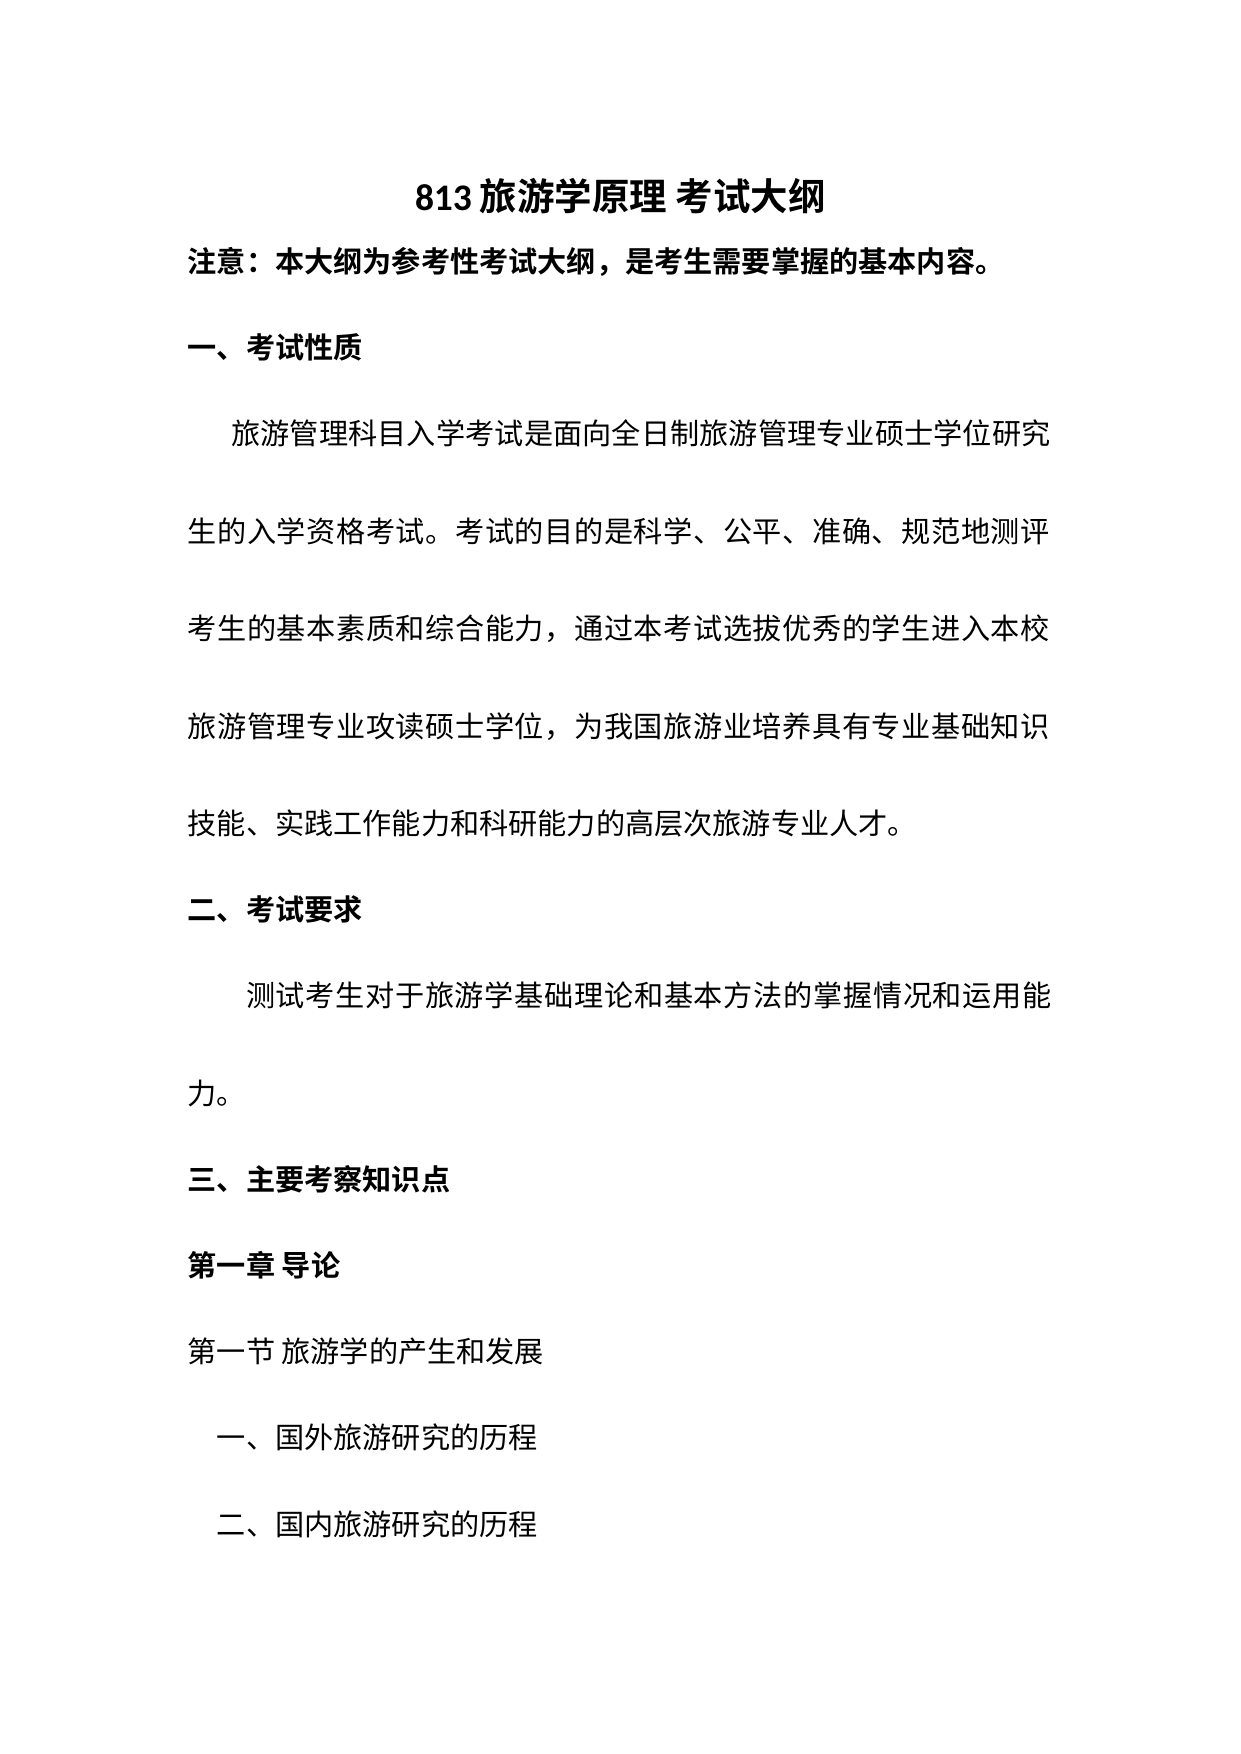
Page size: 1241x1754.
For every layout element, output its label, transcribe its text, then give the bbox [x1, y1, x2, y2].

text 一、国外旅游研究的历程 [187, 1404, 1053, 1469]
text 一、考试性质 [187, 313, 1053, 378]
text 注意：本大纲为参考性考试大纲，是考生需要掌握的基本内容。 [187, 227, 1053, 292]
text 813旅游学原理 考试大纲 [187, 162, 1053, 227]
text 二、国内旅游研究的历程 [187, 1490, 1053, 1555]
text 测试考生对于旅游学基础理论和基本方法的掌握情况和运用能力。 [187, 962, 1053, 1124]
text 第一章 导论 [187, 1231, 1053, 1296]
text 三、主要考察知识点 [187, 1145, 1053, 1210]
text 旅游管理科目入学考试是面向全日制旅游管理专业硕士学位研究生的入学资格考试。考试的目的是科学、公平、准确、规范地测评考生的基本素质和综合能力，通过本考试选拔优秀的学生进入本校旅游管理专业攻读硕士学位，为我国旅游业培养具有专业基础知识技能、实践工作能力和科研能力的高层次旅游专业人才。 [187, 399, 1053, 854]
text 第一节 旅游学的产生和发展 [187, 1317, 1053, 1382]
text 二、考试要求 [187, 875, 1053, 940]
